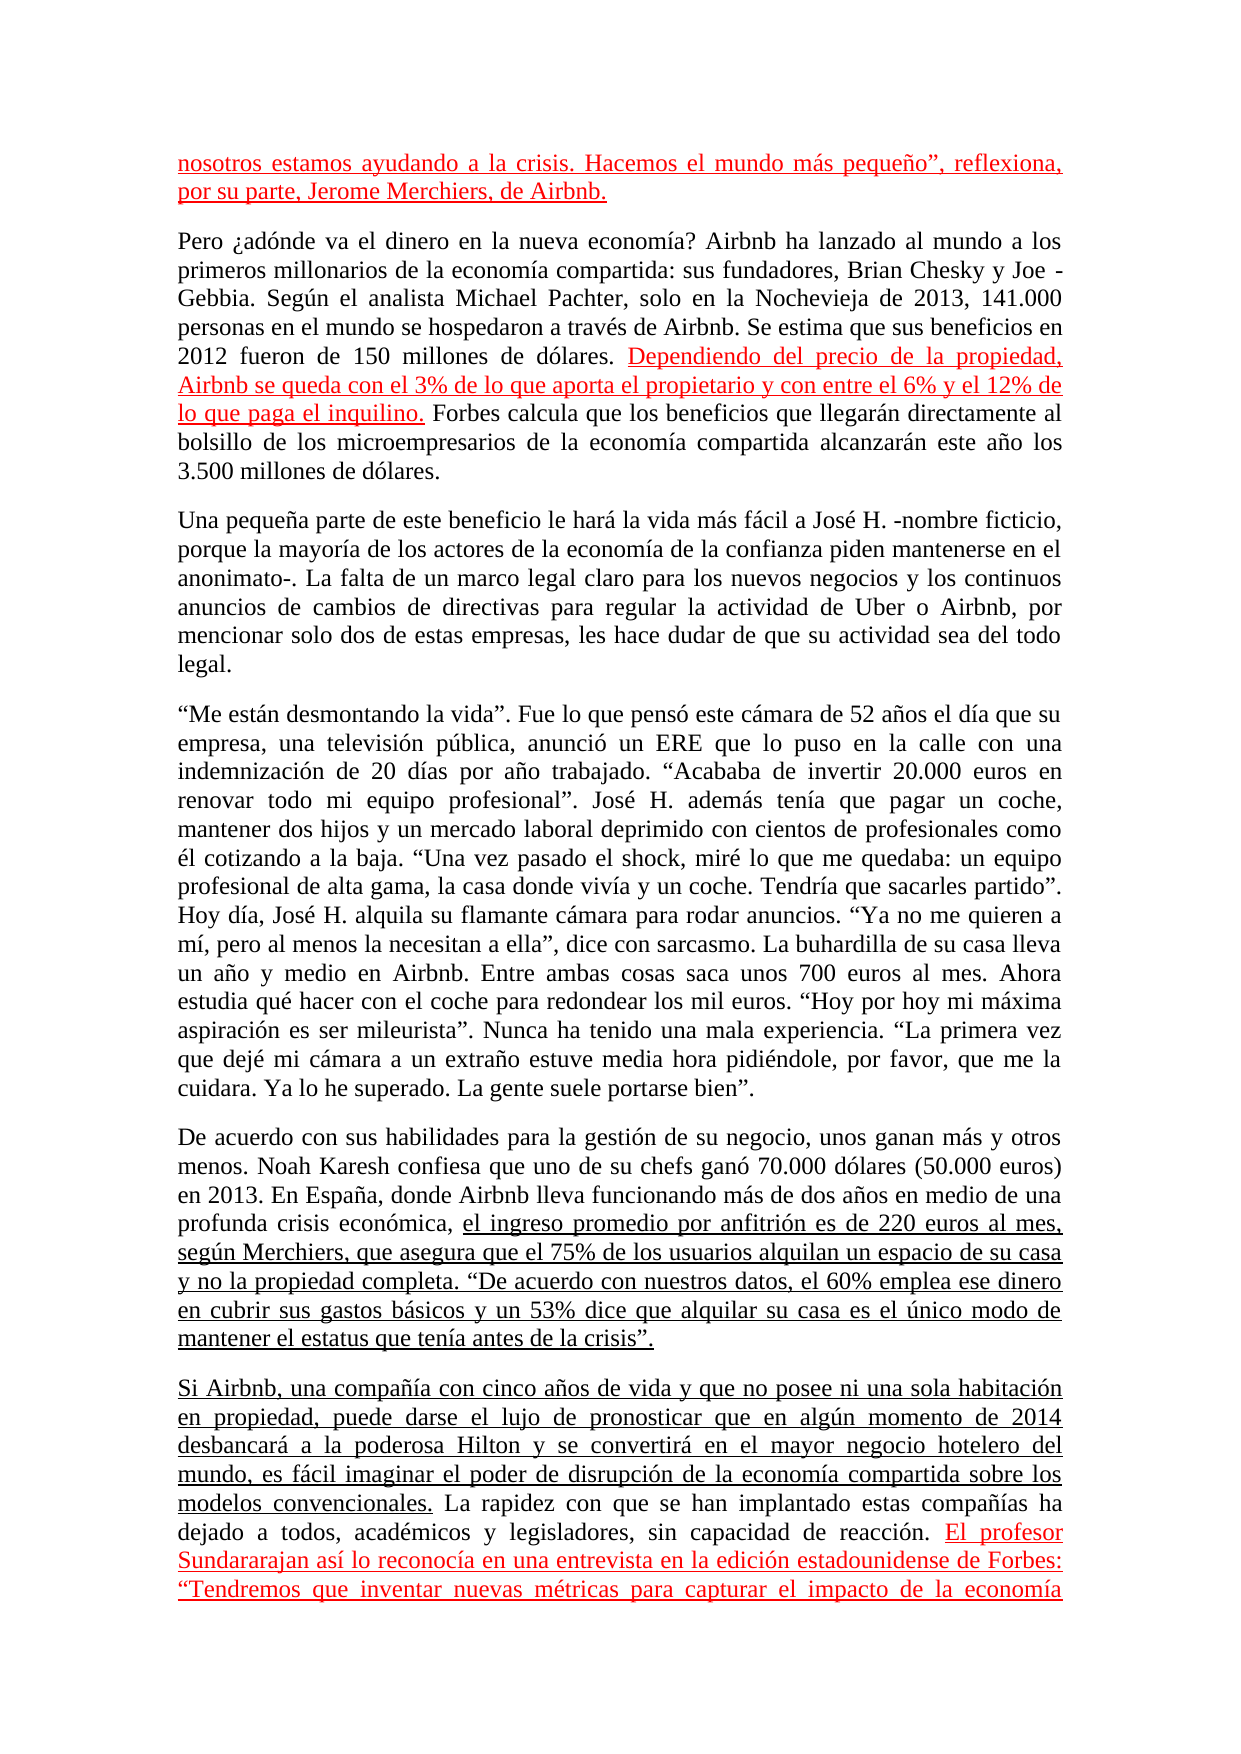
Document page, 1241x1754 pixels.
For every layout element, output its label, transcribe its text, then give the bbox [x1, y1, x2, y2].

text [177, 1572, 1063, 1599]
text Una pequeña parte de este beneficio le hará la vida más fácil a José H. -nombre ficticio, porque la mayoría de los actores de la economía de la confianza piden mantenerse en el anonimato-. La falta de un marco legal claro para los nuevos negocios y los continuos anuncios de cambios de directivas para regular la actividad de Uber o Airbnb, por mencionar solo dos de estas empresas, les hace dudar de que su actividad sea del todo legal. [177, 506, 1063, 678]
text “Me están desmontando la vida”. Fue lo que pensó este cámara de 52 años el día que su empresa, una televisión pública, anunció un ERE que lo puso en la calle con una indemnización de 20 días por año trabajado. “Acababa de invertir 20.000 euros en renovar todo mi equipo profesional”. José H. además tenía que pagar un coche, mantener dos hijos y un mercado laboral deprimido con cientos de profesionales como él cotizando a la baja. “Una vez pasado el shock, miré lo que me quedaba: un equipo profesional de alta gama, la casa donde vivía y un coche. Tendría que sacarles partido”. Hoy día, José H. alquila su flamante cámara para rodar anuncios. “Ya no me quieren a mí, pero al menos la necesitan a ella”, dice con sarcasmo. La buhardilla de su casa lleva un año y medio en Airbnb. Entre ambas cosas saca unos 700 euros al mes. Ahora estudia qué hacer con el coche para redondear los mil euros. “Hoy por hoy mi máxima aspiración es ser mileurista”. Nunca ha tenido una mala experiencia. “La primera vez que dejé mi cámara a un extraño estuve media hora pidiéndole, por favor, que me la cuidara. Ya lo he superado. La gente suele portarse bien”. [177, 699, 1063, 1101]
text De acuerdo con sus habilidades para la gestión de su negocio, unos ganan más y otros menos. Noah Karesh confiesa que uno de su chefs ganó 70.000 dólares (50.000 euros) en 2013. En España, donde Airbnb lleva funcionando más de dos años en medio de una profunda crisis económica, el ingreso promedio por anfitrión es de 220 euros al mes, según Merchiers, que asegura que el 75% de los usuarios alquilan un espacio de su casa y no la propiedad completa. “De acuerdo con nuestros datos, el 60% emplea ese dinero en cubrir sus gastos básicos y un 53% dice que alquilar su casa es el único modo de mantener el estatus que tenía antes de la crisis”. [177, 1122, 1063, 1262]
text Pero ¿adónde va el dinero en la nueva economía? Airbnb ha lanzado al mundo a los primeros millonarios de la economía compartida: sus fundadores, Brian Chesky y Joe ­Gebbia. Según el analista Michael Pachter, solo en la Nochevieja de 2013, 141.000 personas en el mundo se hospedaron a través de Airbnb. Se estima que sus beneficios en 2012 fueron de 150 millones de dólares. Dependiendo del precio de la propiedad, Airbnb se queda con el 3% de lo que aporta el propietario y con entre el 6% y el 12% de lo que paga el inquilino. Forbes calcula que los beneficios que llegarán directamente al bolsillo de los microempresarios de la economía compartida alcanzarán este año los 3.500 millones de dólares. [177, 226, 1063, 395]
text De acuerdo con sus habilidades para la gestión de su negocio, unos ganan más y otros menos. Noah Karesh confiesa que uno de su chefs ganó 70.000 dólares (50.000 euros) en 2013. En España, donde Airbnb lleva funcionando más de dos años en medio de una profunda crisis económica, el ingreso promedio por anfitrión es de 220 euros al mes, según Merchiers, que asegura que el 75% de los usuarios alquilan un espacio de su casa y no la propiedad completa. “De acuerdo con nuestros datos, el 60% emplea ese dinero en cubrir sus gastos básicos y un 53% dice que alquilar su casa es el único modo de mantener el estatus que tenía antes de la crisis”. [177, 1292, 1063, 1352]
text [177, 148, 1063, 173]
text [177, 174, 1063, 205]
text Pero ¿adónde va el dinero en la nueva economía? Airbnb ha lanzado al mundo a los primeros millonarios de la economía compartida: sus fundadores, Brian Chesky y Joe ­Gebbia. Según el analista Michael Pachter, solo en la Nochevieja de 2013, 141.000 personas en el mundo se hospedaron a través de Airbnb. Se estima que sus beneficios en 2012 fueron de 150 millones de dólares. Dependiendo del precio de la propiedad, Airbnb se queda con el 3% de lo que aporta el propietario y con entre el 6% y el 12% de lo que paga el inquilino. Forbes calcula que los beneficios que llegarán directamente al bolsillo de los microempresarios de la economía compartida alcanzarán este año los 3.500 millones de dólares. [177, 396, 1063, 485]
